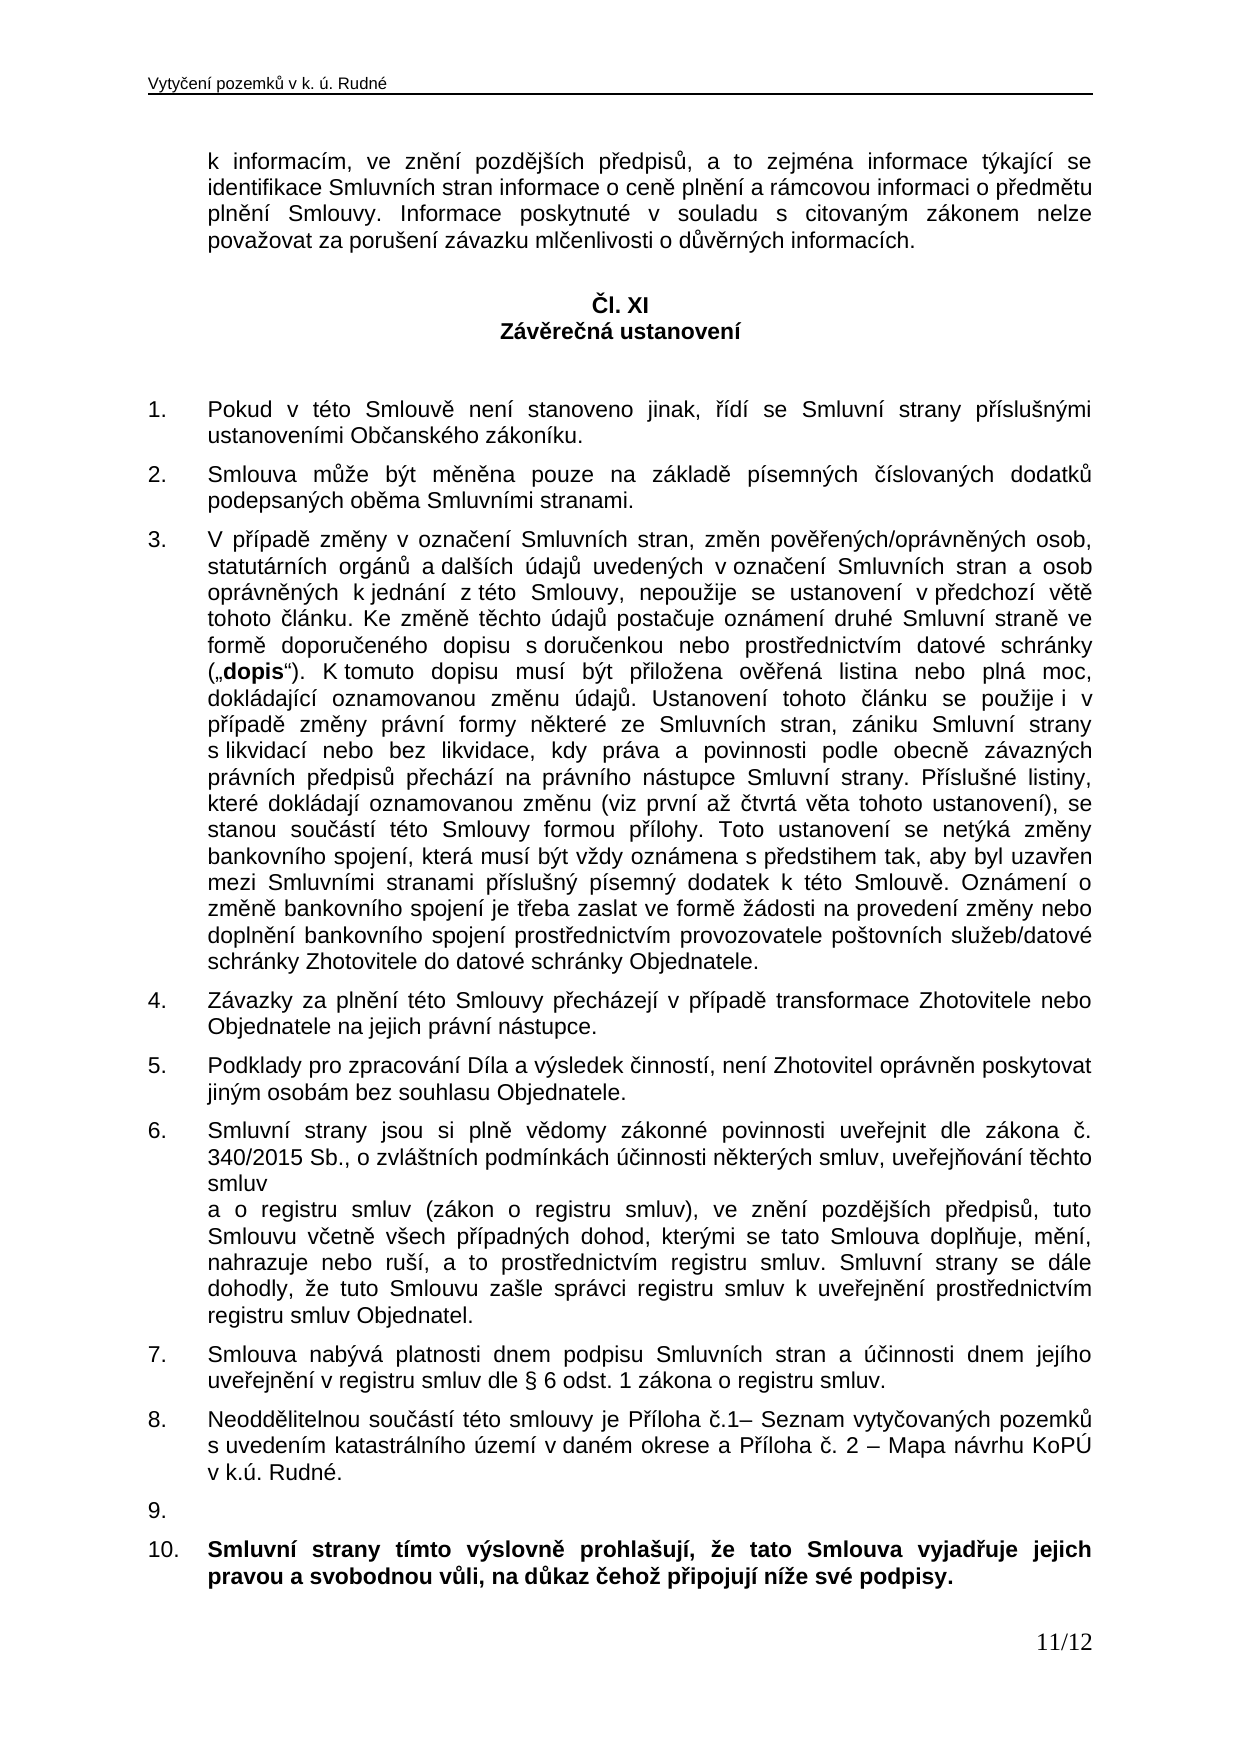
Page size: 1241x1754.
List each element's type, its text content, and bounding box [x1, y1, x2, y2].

list Smlouva nabývá platnosti dnem podpisu Smluvních stran a účinnosti dnem jejího uveřejnění v registru smluv dle § 6 odst. 1 zákona o registru smluv. [148, 1341, 1093, 1393]
subtitle Čl. XI [148, 292, 1093, 318]
list Pokud v této Smlouvě není stanoveno jinak, řídí se Smluvní strany příslušnými ustanoveními Občanského zákoníku. [148, 396, 1093, 449]
list Smlouva může být měněna pouze na základě písemných číslovaných dodatků podepsaných oběma Smluvními stranami. [148, 461, 1093, 514]
list Smluvní strany jsou si plně vědomy zákonné povinnosti uveřejnit dle zákona č. 340/2015 Sb., o zvláštních podmínkách účinnosti některých smluv, uveřejňování těchto smluv a o registru smluv (zákon o registru smluv), ve znění pozdějších předpisů, tuto Smlouvu včetně všech případných dohod, kterými se tato Smlouva doplňuje, mění, nahrazuje nebo ruší, a to prostřednictvím registru smluv. Smluvní strany se dále dohodly, že tuto Smlouvu zašle správci registru smluv k uveřejnění prostřednictvím registru smluv Objednatel. [148, 1117, 1093, 1328]
list Smluvní strany tímto výslovně prohlašují, že tato Smlouva vyjadřuje jejich pravou a svobodnou vůli, na důkaz čehož připojují níže své podpisy. [148, 1536, 1093, 1589]
list Závazky za plnění této Smlouvy přecházejí v případě transformace Zhotovitele nebo Objednatele na jejich právní nástupce. [148, 987, 1093, 1039]
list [148, 148, 1093, 253]
list Podklady pro zpracování Díla a výsledek činností, není Zhotovitel oprávněn poskytovat jiným osobám bez souhlasu Objednatele. [148, 1052, 1093, 1105]
list V případě změny v označení Smluvních stran, změn pověřených/oprávněných osob, statutárních orgánů a dalších údajů uvedených v označení Smluvních stran a osob oprávněných k jednání z této Smlouvy, nepoužije se ustanovení v předchozí větě tohoto článku. Ke změně těchto údajů postačuje oznámení druhé Smluvní straně ve formě doporučeného dopisu s doručenkou nebo prostřednictvím datové schránky („dopis“). K tomuto dopisu musí být přiložena ověřená listina nebo plná moc, dokládající oznamovanou změnu údajů. Ustanovení tohoto článku se použije i v případě změny právní formy některé ze Smluvních stran, zániku Smluvní strany s likvidací nebo bez likvidace, kdy práva a povinnosti podle obecně závazných právních předpisů přechází na právního nástupce Smluvní strany. Příslušné listiny, které dokládají oznamovanou změnu (viz první až čtvrtá věta tohoto ustanovení), se stanou součástí této Smlouvy formou přílohy. Toto ustanovení se netýká změny bankovního spojení, která musí být vždy oznámena s předstihem tak, aby byl uzavřen mezi Smluvními stranami příslušný písemný dodatek k této Smlouvě. Oznámení o změně bankovního spojení je třeba zaslat ve formě žádosti na provedení změny nebo doplnění bankovního spojení prostřednictvím provozovatele poštovních služeb/datové schránky Zhotovitele do datové schránky Objednatele. [148, 526, 1093, 974]
subtitle Závěrečná ustanovení [148, 318, 1093, 344]
list Neoddělitelnou součástí této smlouvy je Příloha č.1– Seznam vytyčovaných pozemků s uvedením katastrálního území v daném okrese a Příloha č. 2 – Mapa návrhu KoPÚ v k.ú. Rudné. [148, 1406, 1093, 1485]
